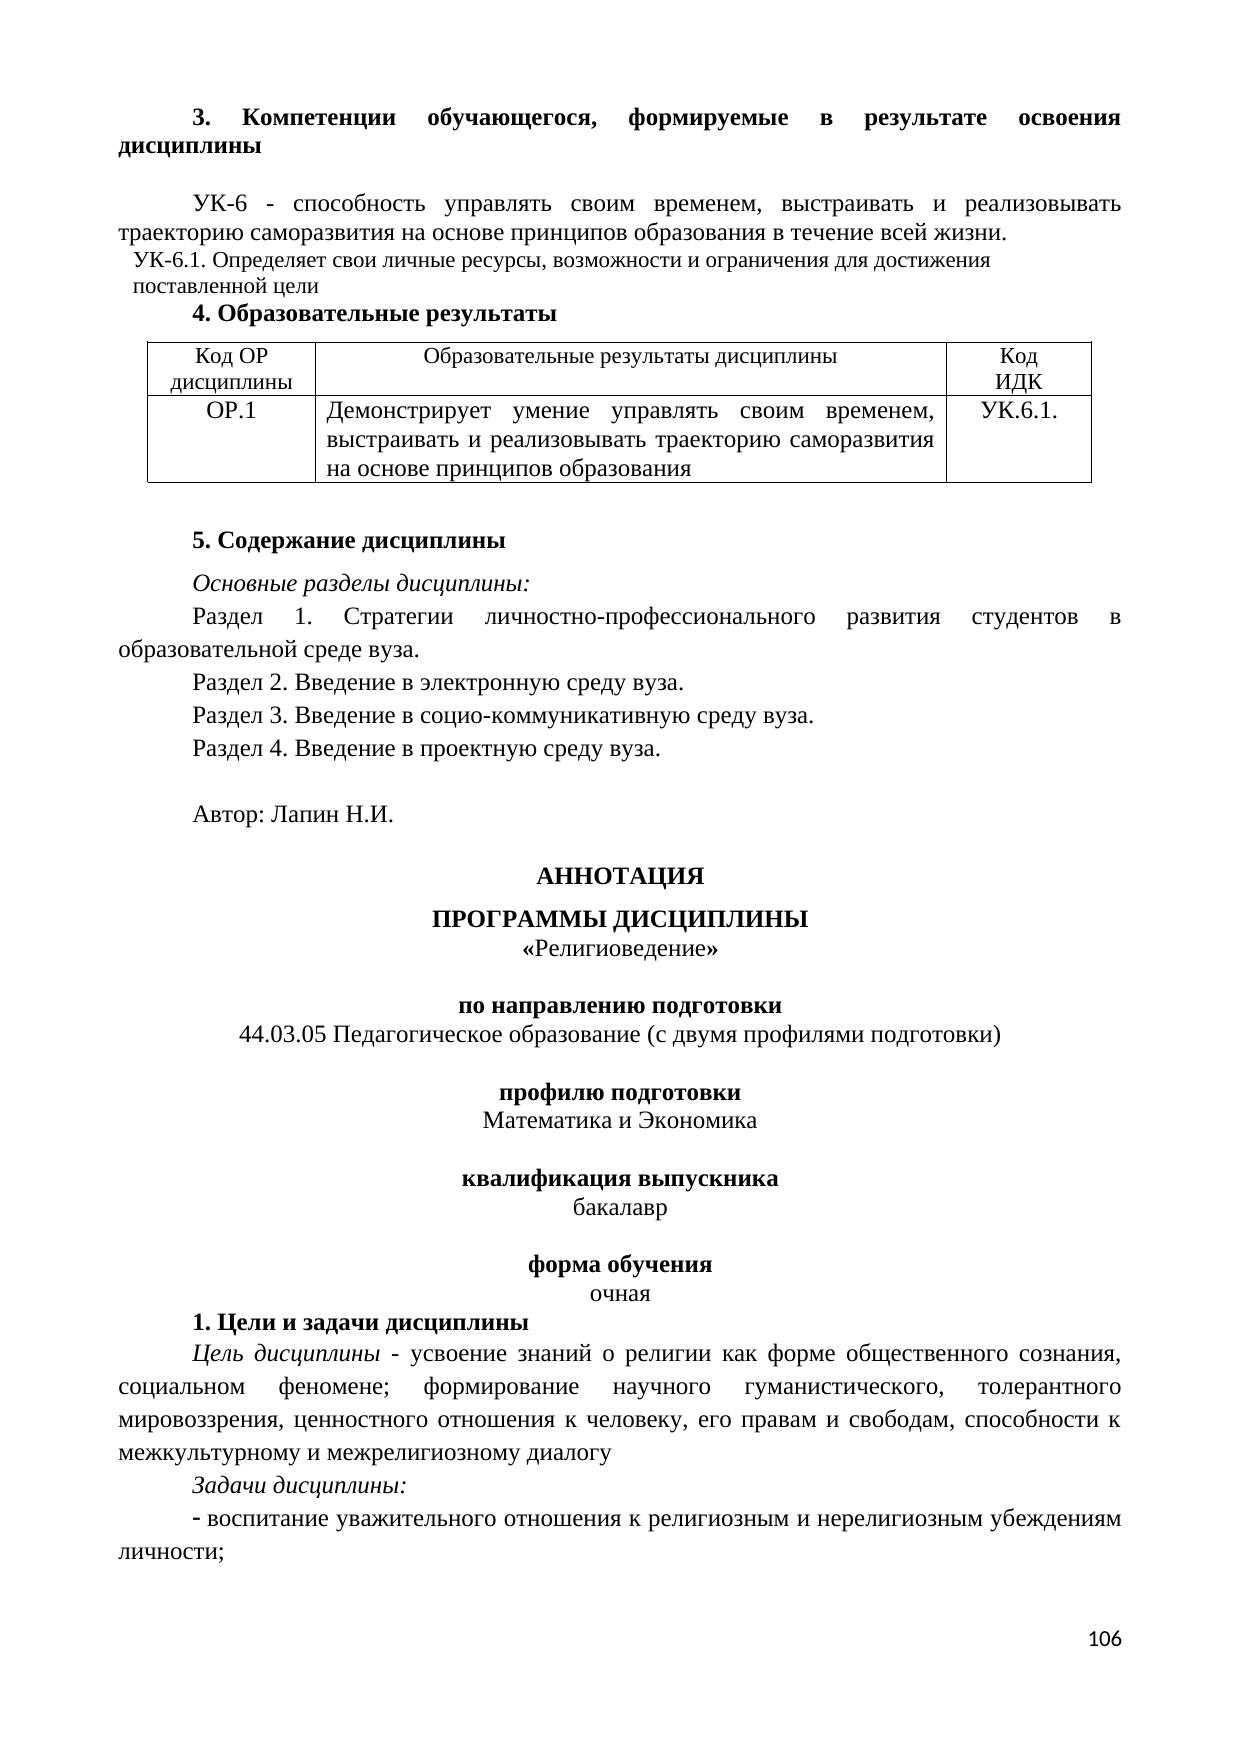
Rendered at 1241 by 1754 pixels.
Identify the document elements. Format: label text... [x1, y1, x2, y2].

table_header Образовательные результаты дисциплины [316, 343, 946, 395]
table_cell УК.6.1. [947, 396, 1091, 481]
text 3. Компетенции обучающегося, формируемые в результате освоения дисциплины [118, 102, 1122, 159]
table_cell Демонстрирует умение управлять своим временем, выстраивать и реализовывать траекторию саморазвития на основе принципов образования [316, 396, 946, 481]
text Основные разделы дисциплины: [118, 568, 1122, 597]
table_header Код ОР дисциплины [148, 343, 315, 395]
text квалификация выпускника [118, 1163, 1122, 1192]
list воспитание уважительного отношения к религиозным и нерелигиозным убеждениям личности; [118, 1503, 1122, 1565]
text Раздел 1. Стратегии личностно-профессионального развития студентов в образовательной среде вуза. [118, 601, 1122, 663]
text Математика и Экономика [118, 1106, 1122, 1134]
text Раздел 2. Введение в электронную среду вуза. [118, 667, 1122, 696]
text УК-6 - способность управлять своим временем, выстраивать и реализовывать траекторию саморазвития на основе принципов образования в течение всей жизни. [118, 188, 1122, 246]
text Раздел 4. Введение в проектную среду вуза. [118, 733, 1122, 762]
text бакалавр [118, 1192, 1122, 1221]
table_header Код ИДК [947, 343, 1091, 395]
text очная [118, 1278, 1122, 1307]
text Автор: Лапин Н.И. [118, 799, 1122, 828]
text Раздел 3. Введение в социо-коммуникативную среду вуза. [118, 700, 1122, 729]
text АННОТАЦИЯ [118, 861, 1122, 890]
list 1. Цели и задачи дисциплины [118, 1307, 1122, 1336]
text программЫ дисциплины [118, 904, 1122, 933]
text Цель дисциплины - усвоение знаний о религии как форме общественного сознания, социальном феномене; формирование научного гуманистического, толерантного мировоззрения, ценностного отношения к человеку, его правам и свободам, способности к межкультурному и межрелигиозному диалогу [118, 1338, 1122, 1466]
text форма обучения [118, 1249, 1122, 1278]
text «Религиоведение» [118, 933, 1122, 962]
text 44.03.05 Педагогическое образование (с двумя профилями подготовки) [118, 1019, 1122, 1048]
text Задачи дисциплины: [118, 1470, 1122, 1499]
text 4. Образовательные результаты [118, 298, 1122, 327]
text профилю подготовки [118, 1077, 1122, 1106]
text УК-6.1. Определяет свои личные ресурсы, возможности и ограничения для достижения поставленной цели [133, 246, 1107, 298]
text по направлению подготовки [118, 991, 1122, 1019]
text 5. Содержание дисциплины [118, 525, 1122, 554]
table_cell ОР.1 [148, 396, 315, 481]
